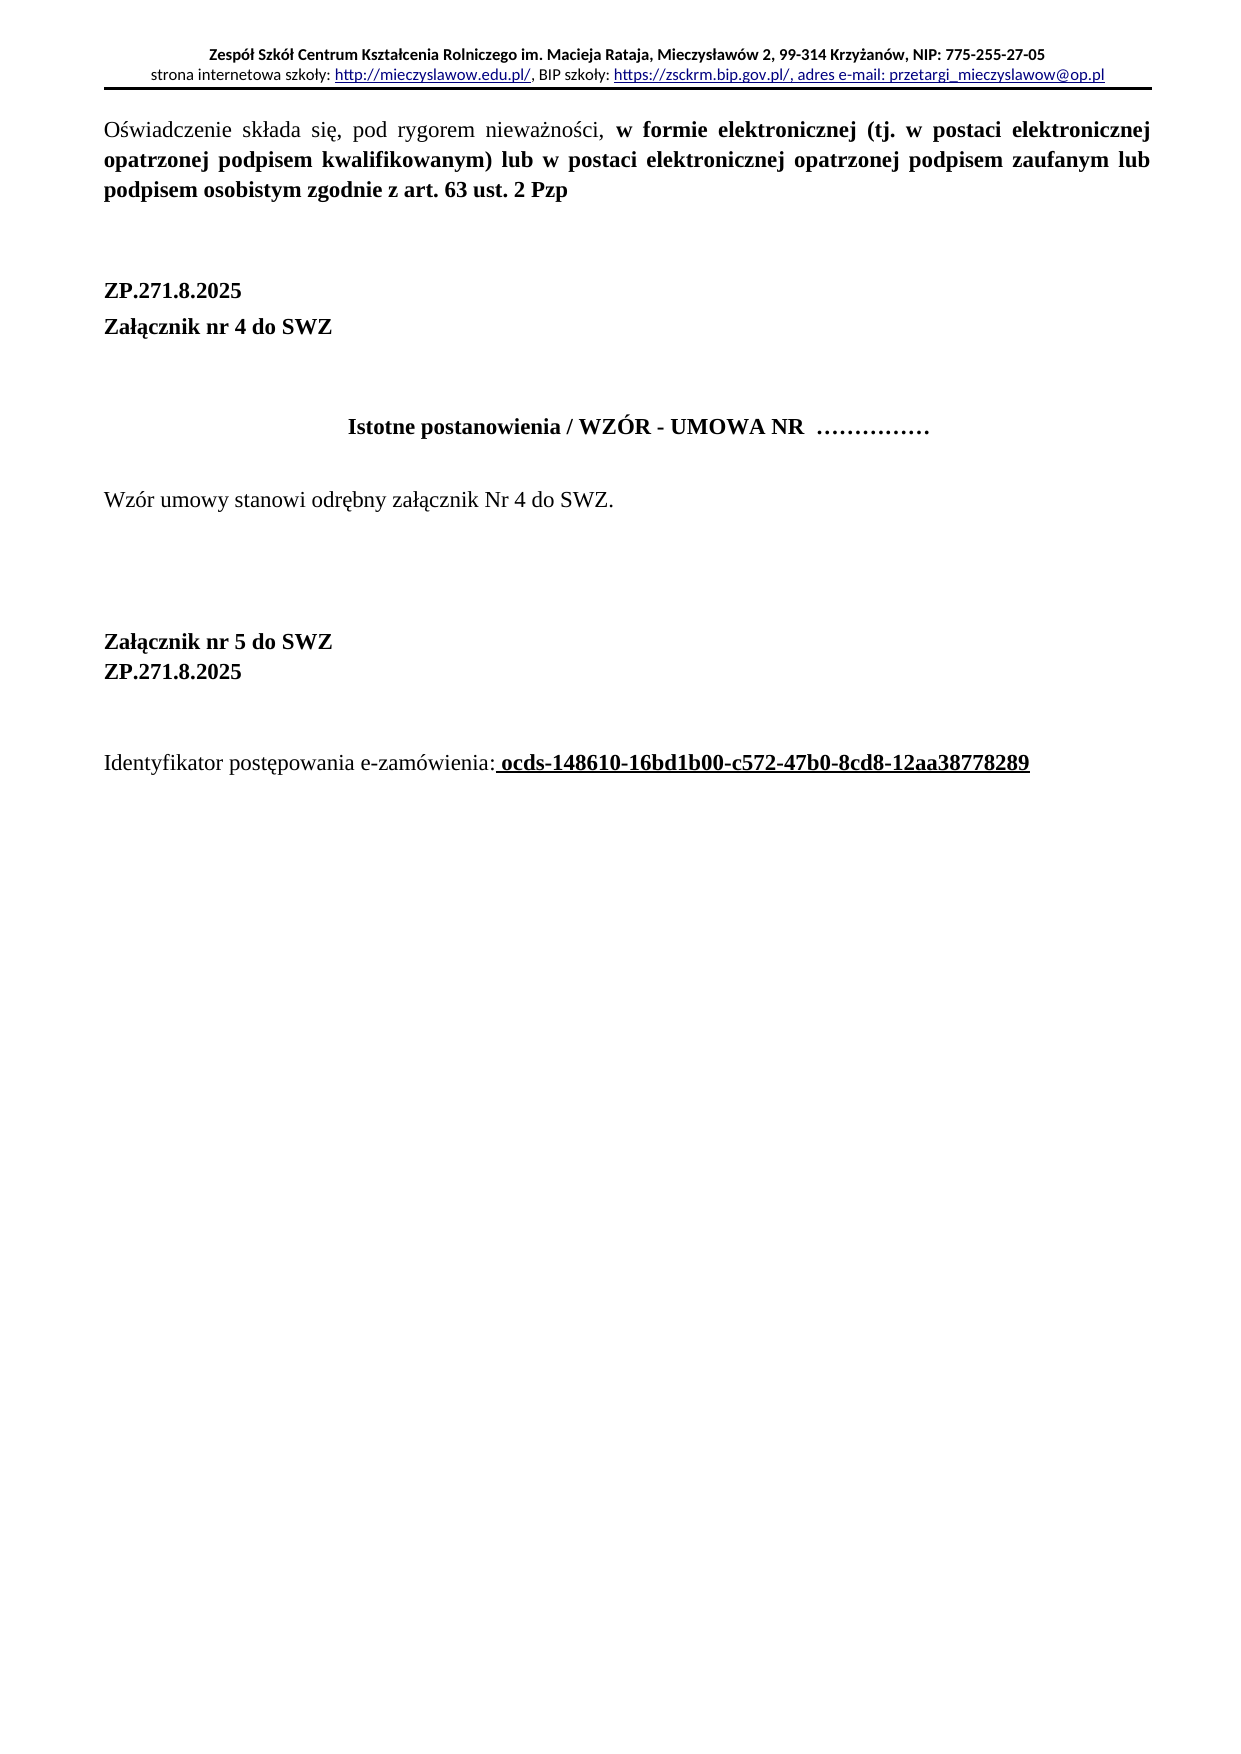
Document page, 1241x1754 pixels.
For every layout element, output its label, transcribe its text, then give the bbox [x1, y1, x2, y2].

subtitle Załącznik nr 4 do SWZ [103, 313, 1152, 339]
text Załącznik nr 5 do SWZ [103, 628, 1152, 654]
subtitle Istotne postanowienia / WZÓR - UMOWA NR …………… [126, 413, 1152, 439]
text ZP.271.8.2025 [103, 658, 1152, 684]
text ZP.271.8.2025 [103, 277, 1152, 304]
text Identyfikator postępowania e-zamówienia: ocds-148610-16bd1b00-c572-47b0-8cd8-12aa38778289 [103, 748, 1152, 775]
text Wzór umowy stanowi odrębny załącznik Nr 4 do SWZ. [103, 486, 1152, 512]
text Oświadczenie składa się, pod rygorem nieważności, w formie elektronicznej (tj. w postaci elektronicznej opatrzonej podpisem kwalifikowanym) lub w postaci elektronicznej opatrzonej podpisem zaufanym lub podpisem osobistym zgodnie z art. 63 ust. 2 Pzp [103, 116, 1152, 202]
